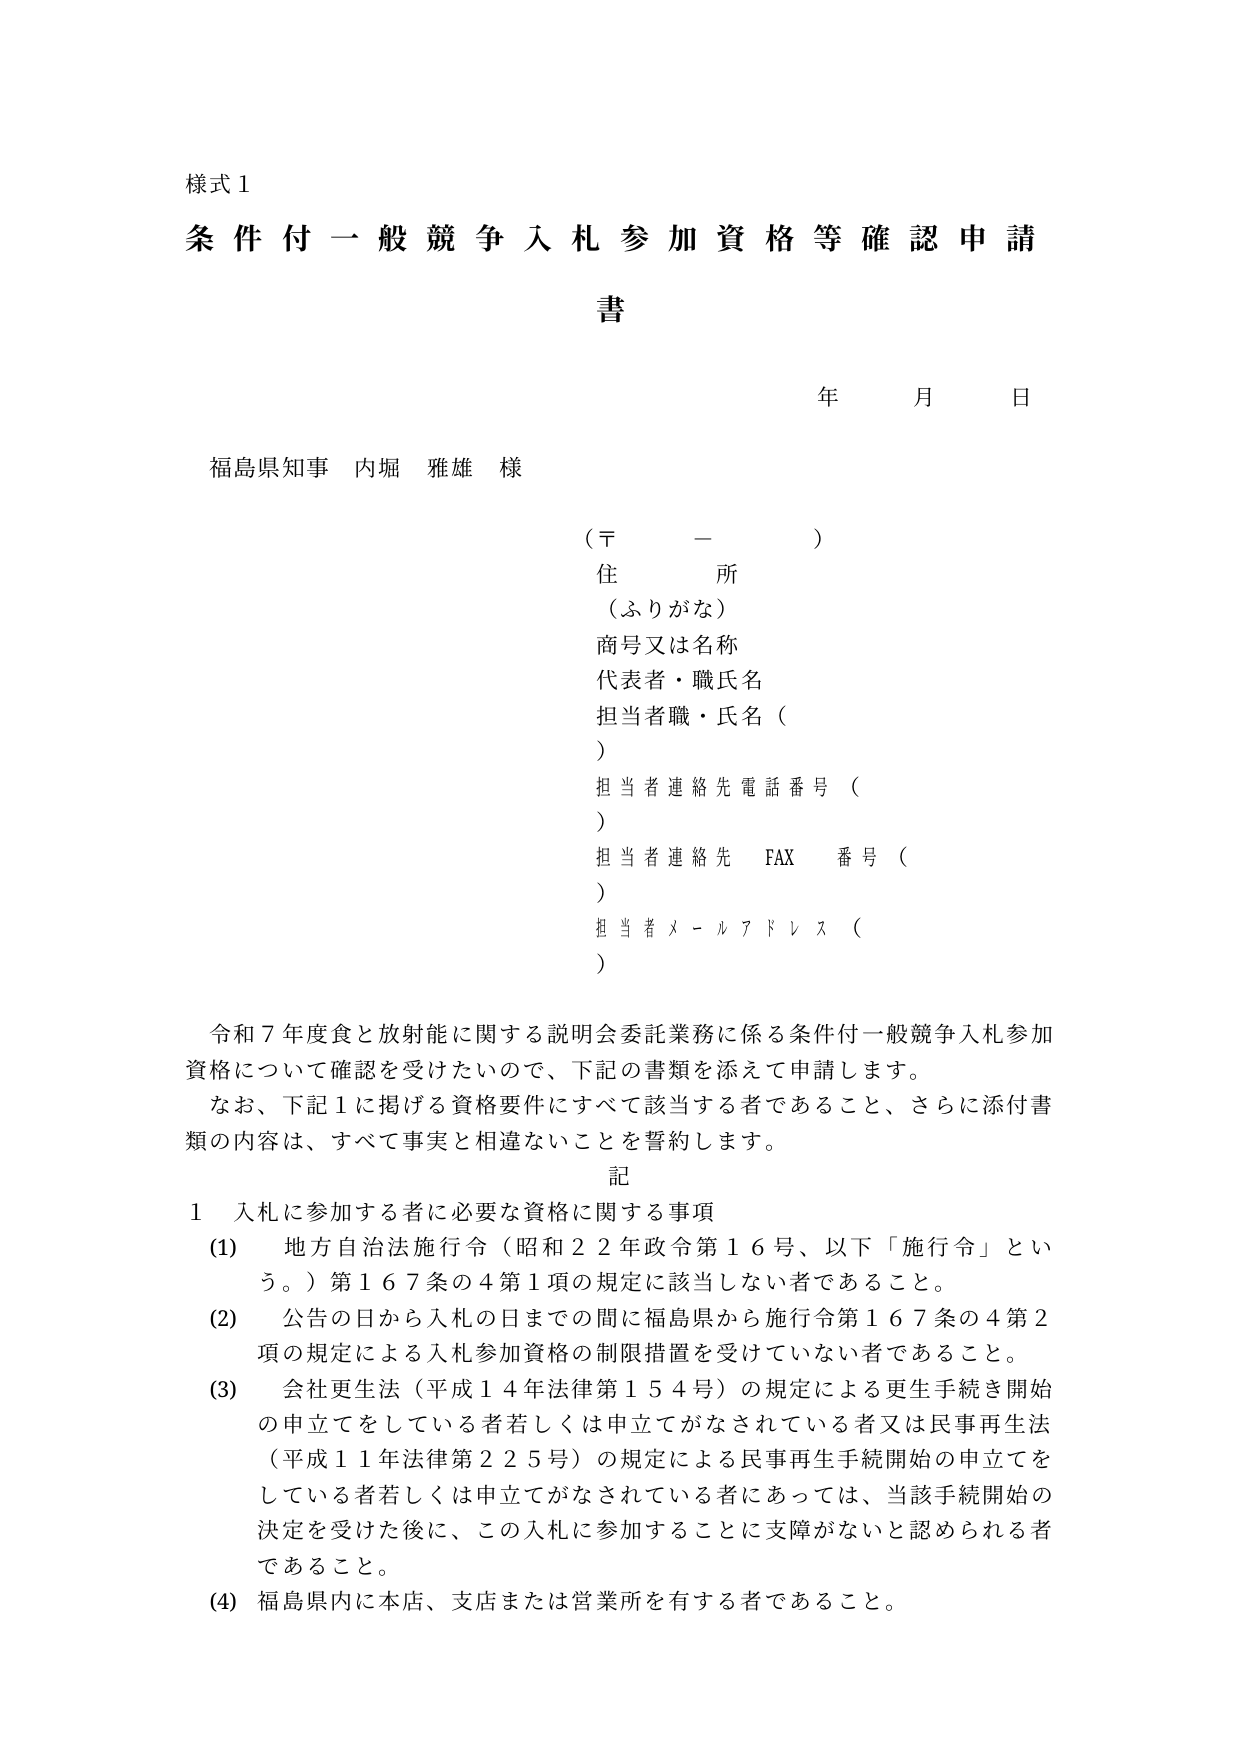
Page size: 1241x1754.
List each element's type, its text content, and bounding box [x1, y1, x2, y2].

text (3) 会社更生法（平成１４年法律第１５４号）の規定による更生手続き開始の申立てをしている者若しくは申立てがなされている者又は民事再生法（平成１１年法律第２２５号）の規定による民事再生手続開始の申立てをしている者若しくは申立てがなされている者にあっては、当該手続開始の決定を受けた後に、この入札に参加することに支障がないと認められる者であること。 [206, 1370, 1055, 1582]
text (2) 公告の日から入札の日までの間に福島県から施行令第１６７条の４第２項の規定による入札参加資格の制限措置を受けていない者であること。 [206, 1299, 1055, 1370]
subtitle 条件付一般競争入札参加資格等確認申請書 [185, 201, 1055, 343]
text 令和７年度食と放射能に関する説明会委託業務に係る条件付一般競争入札参加資格について確認を受けたいので、下記の書類を添えて申請します。 [185, 1016, 1055, 1087]
text 担当者連絡先FAX番号（ ） [585, 839, 1055, 909]
text （〒 － ） [185, 520, 1055, 555]
text 担当者メールアドレス（ ） [585, 909, 1055, 980]
text １ 入札に参加する者に必要な資格に関する事項 [185, 1193, 1055, 1228]
text 様式１ [185, 166, 1055, 201]
text 担当者連絡先電話番号（ ） [585, 768, 1055, 839]
text 住 所 [585, 555, 1055, 591]
subtitle 記 [185, 1157, 1055, 1193]
text 担当者職・氏名（ ） [585, 697, 1055, 768]
text なお、下記１に掲げる資格要件にすべて該当する者であること、さらに添付書類の内容は、すべて事実と相違ないことを誓約します。 [185, 1087, 1055, 1157]
text 代表者・職氏名 [585, 662, 1055, 697]
text 商号又は名称 [585, 626, 1055, 662]
text (4) 福島県内に本店、支店または営業所を有する者であること。 [185, 1582, 1055, 1618]
text 年 月 日 [185, 378, 1034, 414]
text (1) 地方自治法施行令（昭和２２年政令第１６号、以下「施行令」という。）第１６７条の４第１項の規定に該当しない者であること。 [206, 1228, 1055, 1299]
text （ふりがな） [585, 591, 1055, 626]
text 福島県知事 内堀 雅雄 様 [185, 449, 1055, 484]
